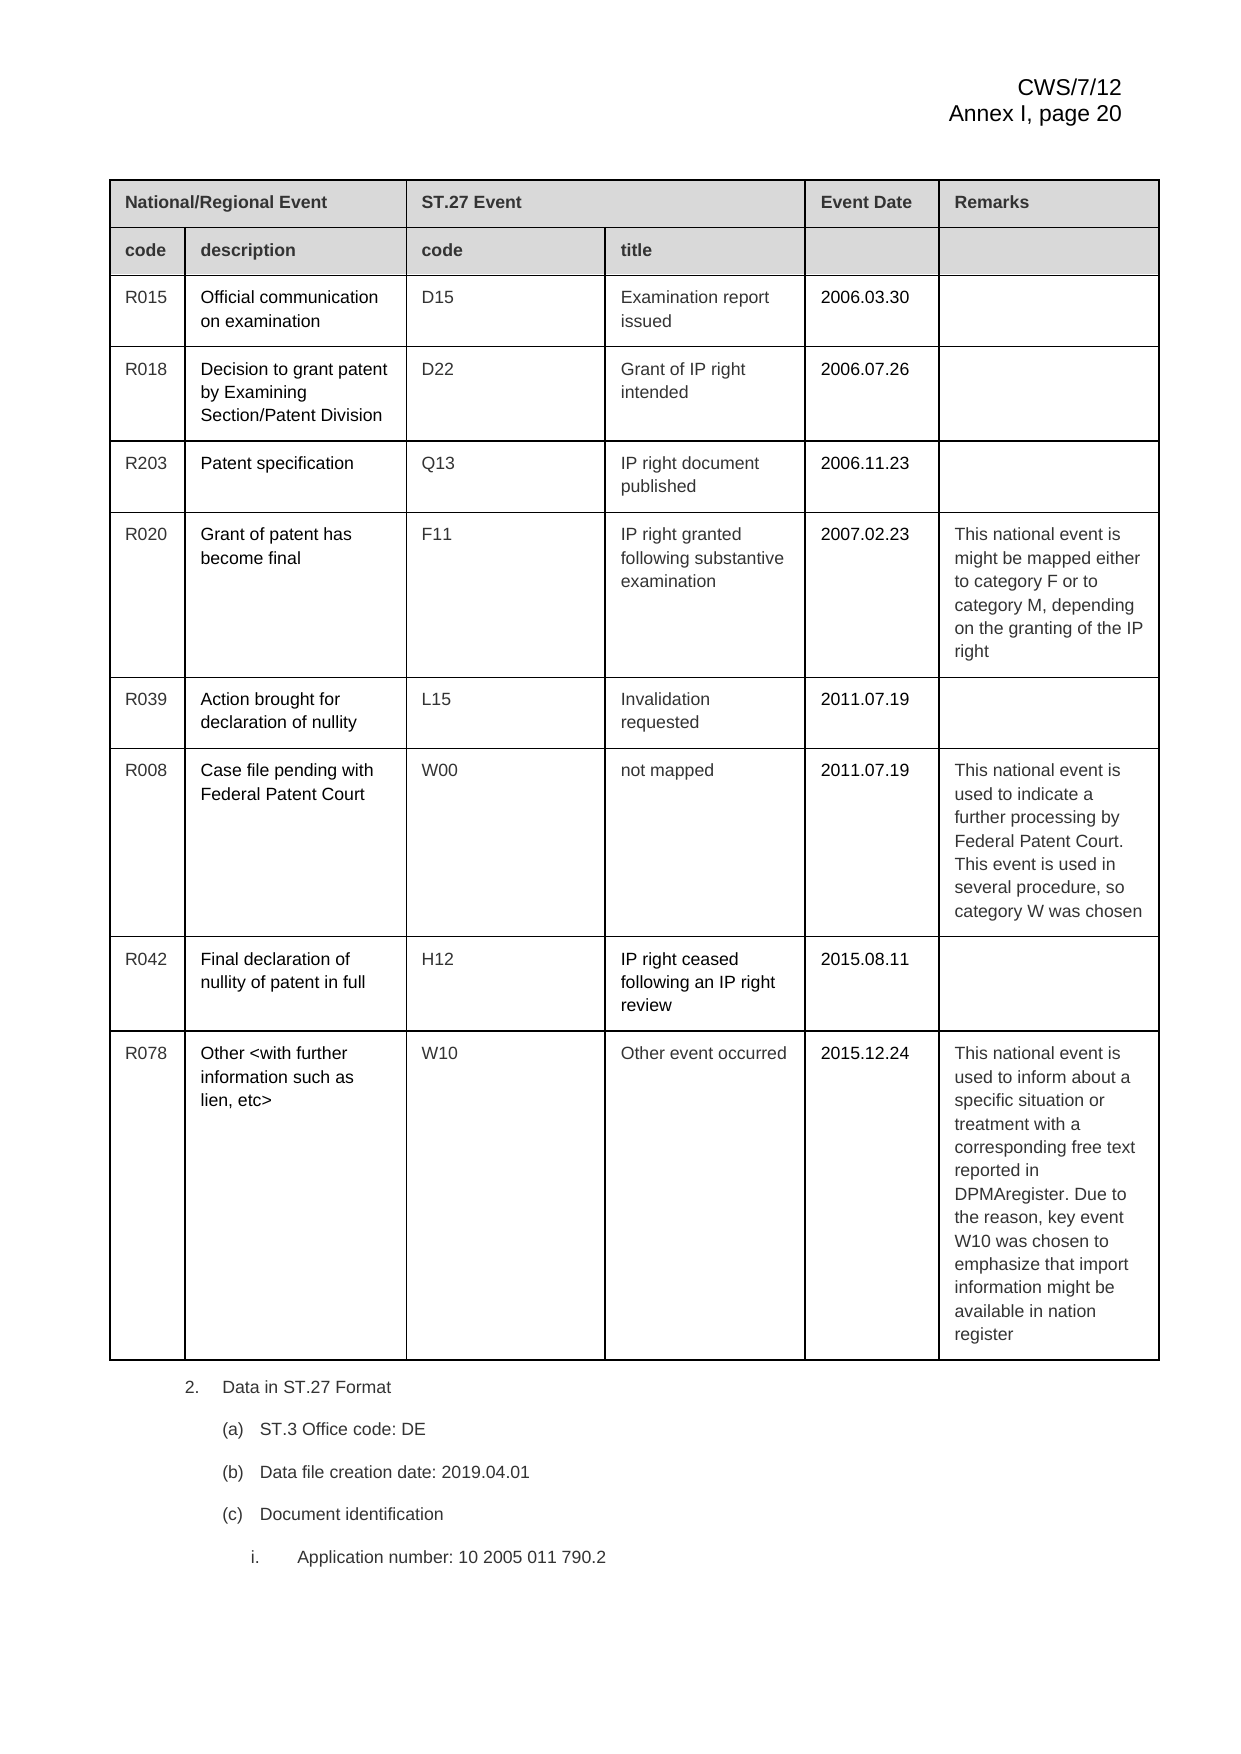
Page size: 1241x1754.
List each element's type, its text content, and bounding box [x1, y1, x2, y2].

table_header National/Regional Event [111, 181, 406, 227]
table_cell [940, 276, 1158, 346]
table_cell D22 [407, 347, 604, 440]
table_cell Other event occurred [606, 1032, 804, 1359]
table_cell L15 [407, 678, 604, 747]
table_cell 2006.11.23 [806, 442, 938, 511]
table_cell Examination report issued [606, 276, 804, 346]
table_cell Decision to grant patent by Examining Section/Patent Division [186, 347, 406, 440]
table_cell IP right ceased following an IP right review [606, 937, 804, 1030]
table_cell 2006.07.26 [806, 347, 938, 440]
table_cell R018 [111, 347, 184, 440]
table_cell R203 [111, 442, 184, 511]
table_cell R015 [111, 276, 184, 346]
table_cell IP right granted following substantive examination [606, 513, 804, 676]
table_cell [940, 937, 1158, 1030]
table_cell This national event is used to indicate a further processing by Federal Patent Court. This event is used in several procedure, so category W was chosen [940, 749, 1158, 936]
table_cell Grant of IP right intended [606, 347, 804, 440]
table_header Remarks [940, 181, 1158, 227]
table_cell 2011.07.19 [806, 749, 938, 936]
table_cell R078 [111, 1032, 184, 1359]
table_cell 2006.03.30 [806, 276, 938, 346]
table_cell code [407, 228, 604, 274]
list Data in ST.27 Format [184, 1377, 1122, 1397]
table_cell R042 [111, 937, 184, 1030]
table_cell Case file pending with Federal Patent Court [186, 749, 406, 936]
table_cell [806, 228, 938, 274]
list Document identification [222, 1482, 1122, 1524]
table_cell code [111, 228, 184, 274]
table_cell 2011.07.19 [806, 678, 938, 747]
table_cell [940, 678, 1158, 747]
table_cell [940, 228, 1158, 274]
table_cell F11 [407, 513, 604, 676]
table_cell Grant of patent has become final [186, 513, 406, 676]
table_cell Action brought for declaration of nullity [186, 678, 406, 747]
table_cell R020 [111, 513, 184, 676]
table_cell Other <with further information such as lien, etc> [186, 1032, 406, 1359]
table_cell Final declaration of nullity of patent in full [186, 937, 406, 1030]
table_cell H12 [407, 937, 604, 1030]
table_cell [940, 347, 1158, 440]
table_cell Patent specification [186, 442, 406, 511]
table_cell 2007.02.23 [806, 513, 938, 676]
table_cell This national event is used to inform about a specific situation or treatment with a corresponding free text reported in DPMAregister. Due to the reason, key event W10 was chosen to emphasize that import information might be available in nation register [940, 1032, 1158, 1359]
table_cell R008 [111, 749, 184, 936]
table_cell Q13 [407, 442, 604, 511]
table_cell not mapped [606, 749, 804, 936]
table_cell [940, 442, 1158, 511]
table_cell description [186, 228, 406, 274]
table_cell title [606, 228, 804, 274]
table_cell 2015.12.24 [806, 1032, 938, 1359]
table_header Event Date [806, 181, 938, 227]
table_cell W10 [407, 1032, 604, 1359]
list Data file creation date: 2019.04.01 [222, 1439, 1122, 1482]
table_cell Invalidation requested [606, 678, 804, 747]
table_cell 2015.08.11 [806, 937, 938, 1030]
list Application number: 10 2005 011 790.2 [259, 1524, 1122, 1567]
table_cell R039 [111, 678, 184, 747]
table_cell D15 [407, 276, 604, 346]
table_header ST.27 Event [407, 181, 804, 227]
table_cell This national event is might be mapped either to category F or to category M, depending on the granting of the IP right [940, 513, 1158, 676]
table_cell Official communication on examination [186, 276, 406, 346]
list ST.3 Office code: DE [222, 1397, 1122, 1439]
table_cell IP right document published [606, 442, 804, 511]
table_cell W00 [407, 749, 604, 936]
